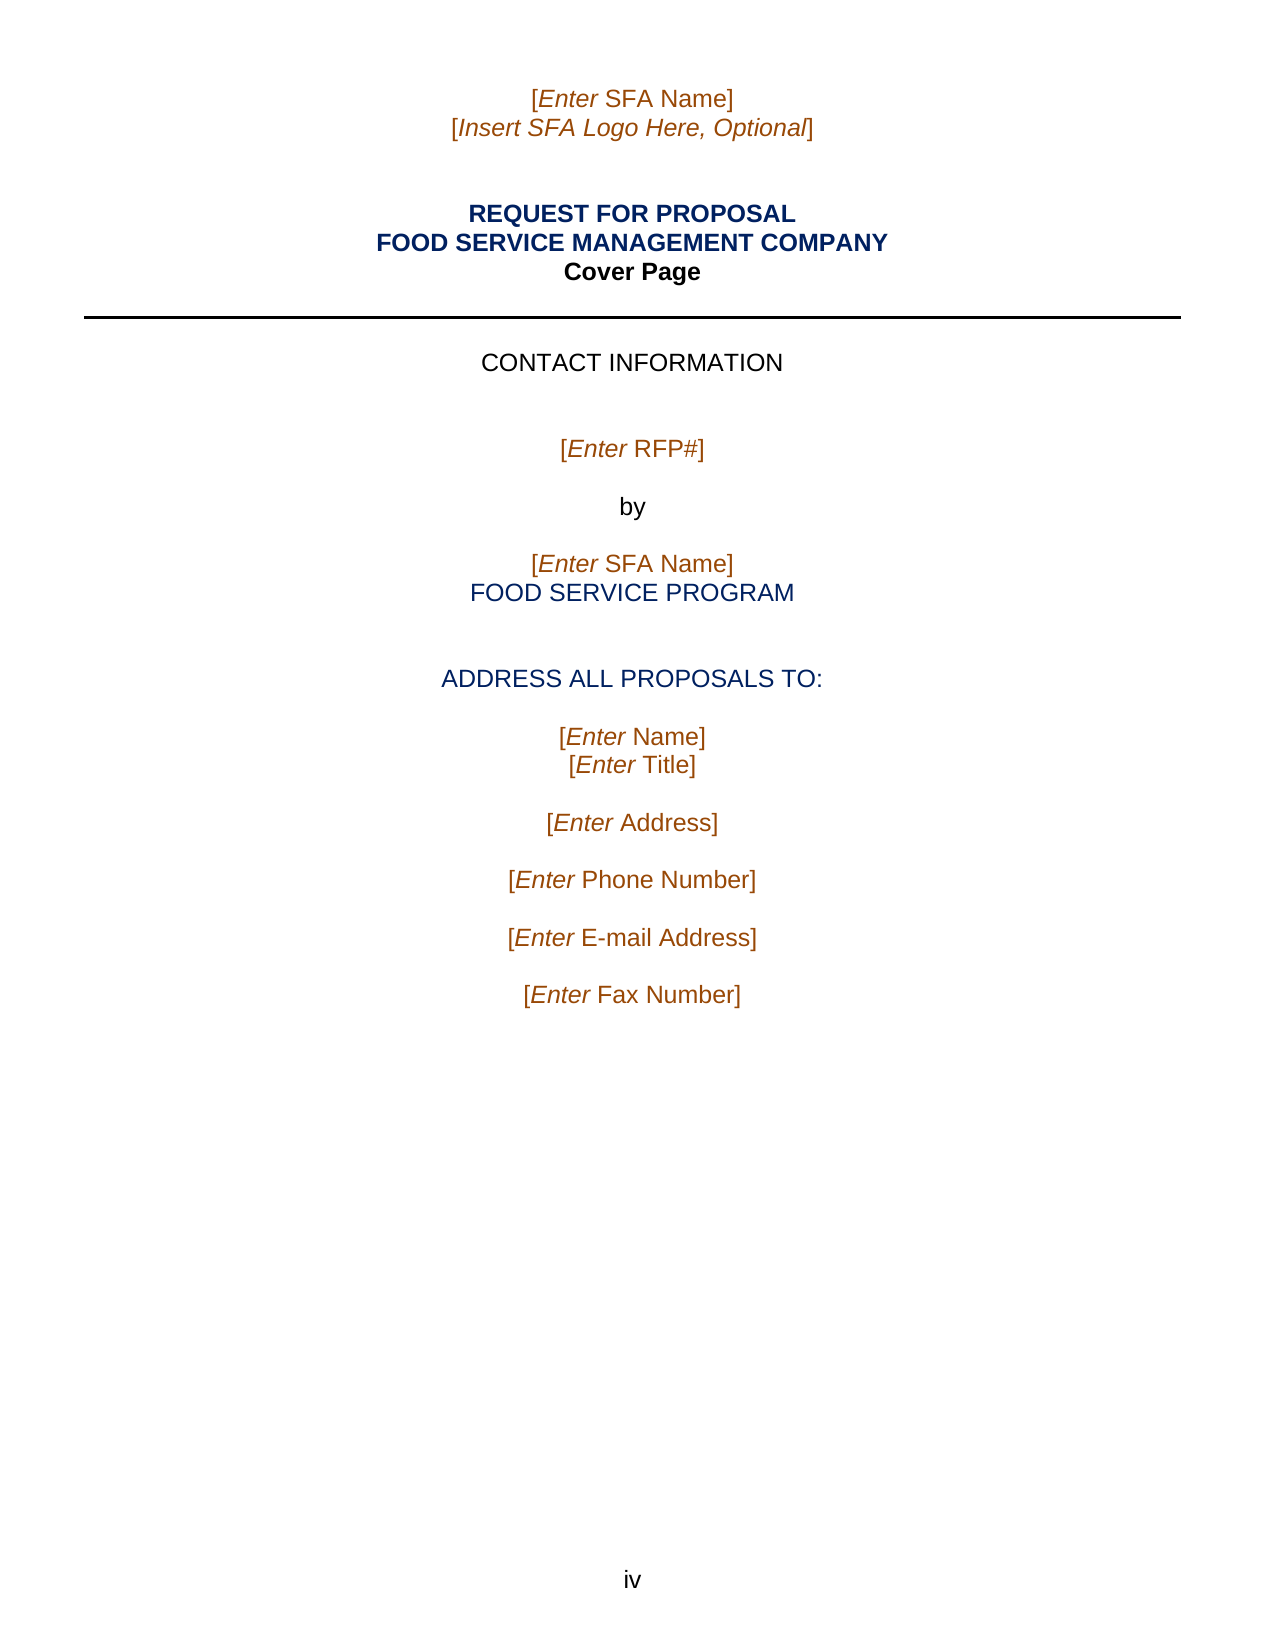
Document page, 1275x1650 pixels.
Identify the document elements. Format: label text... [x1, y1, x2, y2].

text ADDRESS ALL PROPOSALS TO: [84, 664, 1181, 693]
text Cover Page [84, 256, 1181, 285]
text [Enter Name] [84, 722, 1181, 750]
text REQUEST FOR PROPOSAL [84, 199, 1181, 228]
text [Enter SFA Name] [84, 549, 1181, 578]
text [Enter Title] [84, 750, 1181, 779]
text [Enter Address] [84, 808, 1181, 837]
text [Enter E-mail Address] [Enter Fax Number] [84, 923, 1181, 1009]
text FOOD SERVICE MANAGEMENT COMPANY [84, 228, 1181, 256]
text [Enter Phone Number] [84, 865, 1181, 894]
text [Enter SFA Name] [84, 84, 1181, 113]
text FOOD SERVICE PROGRAM [84, 578, 1181, 607]
text by [84, 492, 1181, 520]
text [Enter RFP#] [84, 434, 1181, 463]
text [Insert SFA Logo Here, Optional] [84, 113, 1181, 141]
text CONTACT INFORMATION [84, 348, 1181, 377]
